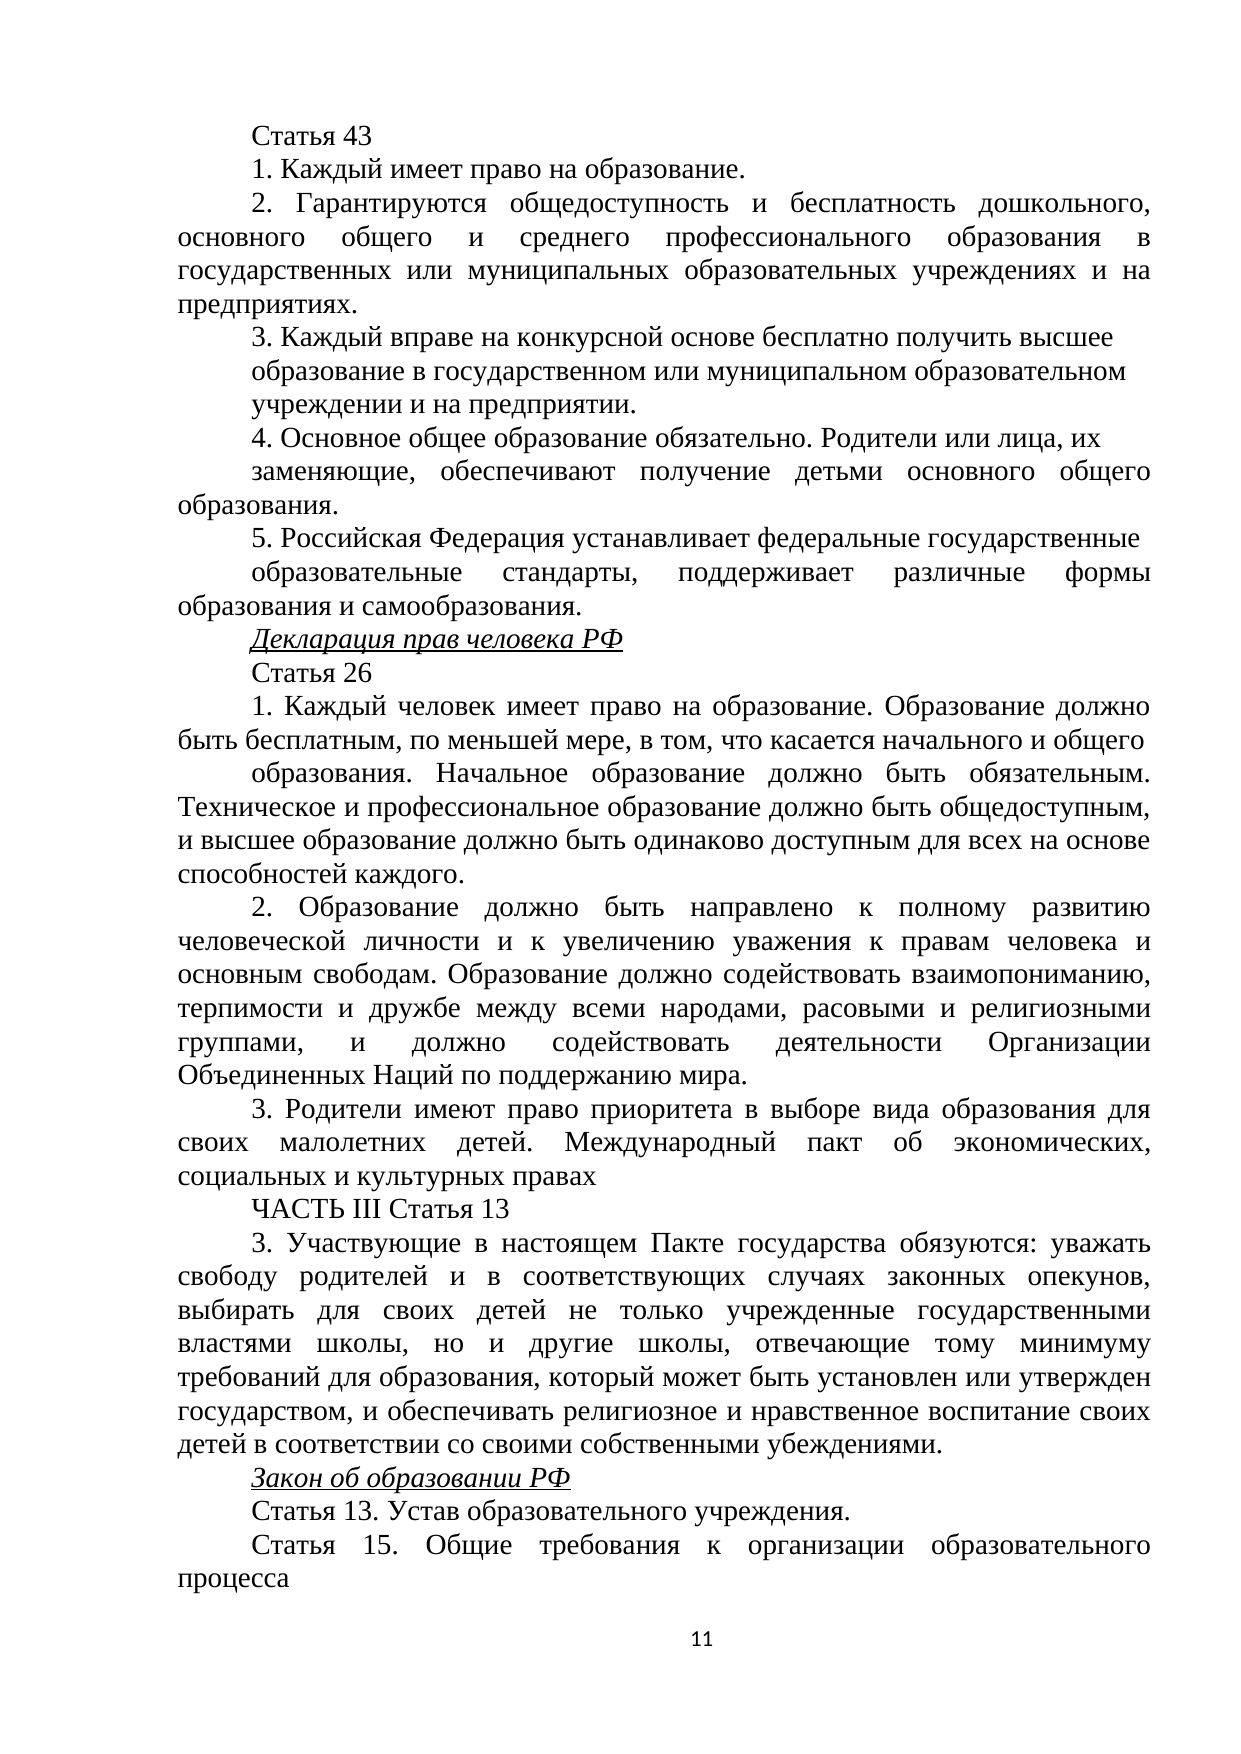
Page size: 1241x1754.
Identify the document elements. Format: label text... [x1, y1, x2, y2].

text 4. Основное общее образование обязательно. Родители или лица, их [177, 420, 1152, 453]
text образования. Начальное образование должно быть обязательным. Техническое и профессиональное образование должно быть общедоступным, и высшее образование должно быть одинаково доступным для всех на основе способностей каждого. [177, 755, 1152, 889]
text Декларация прав человека РФ [177, 621, 1152, 655]
text 2. Образование должно быть направлено к полному развитию человеческой личности и к увеличению уважения к правам человека и основным свободам. Образование должно содействовать взаимопониманию, терпимости и дружбе между всеми народами, расовыми и религиозными группами, и должно содействовать деятельности Организации Объединенных Наций по поддержанию мира. [177, 889, 1152, 1091]
text 1. Каждый имеет право на образование. [177, 152, 1152, 185]
text Статья 26 [177, 655, 1152, 688]
text Закон об образовании РФ [177, 1460, 1152, 1493]
text Статья 43 [177, 118, 1152, 152]
text заменяющие, обеспечивают получение детьми основного общего образования. [177, 453, 1152, 521]
text учреждении и на предприятии. [177, 386, 1152, 420]
text Статья 15. Общие требования к организации образовательного процесса [177, 1527, 1152, 1594]
text 1. Каждый человек имеет право на образование. Образование должно быть бесплатным, по меньшей мере, в том, что касается начального и общего [177, 688, 1152, 755]
text образовательные стандарты, поддерживает различные формы образования и самообразования. [177, 554, 1152, 621]
text 3. Родители имеют право приоритета в выборе вида образования для своих малолетних детей. Международный пакт об экономических, социальных и культурных правах [177, 1091, 1152, 1191]
text 2. Гарантируются общедоступность и бесплатность дошкольного, основного общего и среднего профессионального образования в государственных или муниципальных образовательных учреждениях и на предприятиях. [177, 185, 1152, 319]
text образование в государственном или муниципальном образовательном [177, 353, 1152, 386]
text Статья 13. Устав образовательного учреждения. [177, 1493, 1152, 1527]
text 3. Каждый вправе на конкурсной основе бесплатно получить высшее [177, 319, 1152, 353]
text 5. Российская Федерация устанавливает федеральные государственные [177, 521, 1152, 554]
text 3. Участвующие в настоящем Пакте государства обязуются: уважать свободу родителей и в соответствующих случаях законных опекунов, выбирать для своих детей не только учрежденные государственными властями школы, но и другие школы, отвечающие тому минимуму требований для образования, который может быть установлен или утвержден государством, и обеспечивать религиозное и нравственное воспитание своих детей в соответствии со своими собственными убеждениями. [177, 1225, 1152, 1460]
text ЧАСТЬ III Статья 13 [177, 1191, 1152, 1225]
